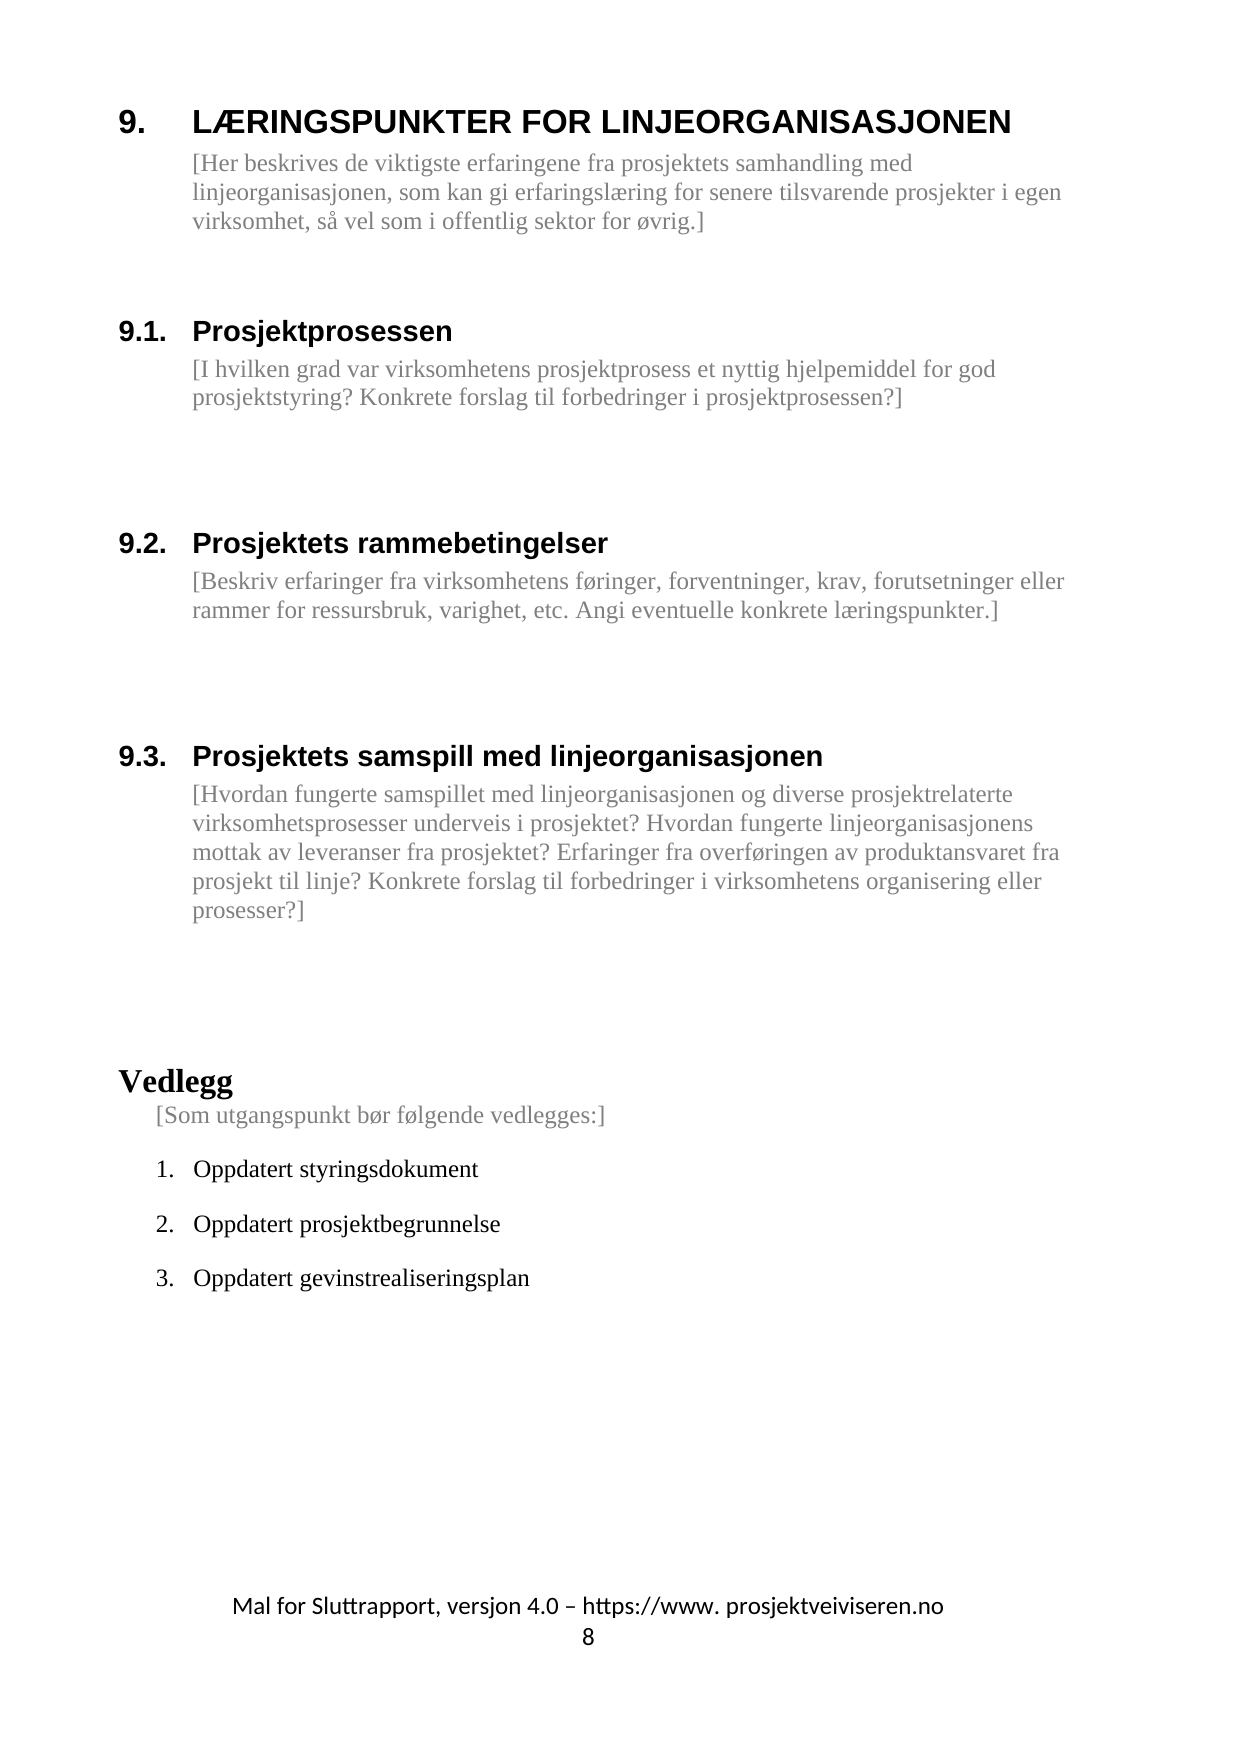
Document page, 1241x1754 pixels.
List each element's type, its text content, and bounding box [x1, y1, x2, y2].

text [Her beskrives de viktigste erfaringene fra prosjektets samhandling med linjeorganisasjonen, som kan gi erfaringslæring for senere tilsvarende prosjekter i egen virksomhet, så vel som i offentlig sektor for øvrig.] [192, 147, 1078, 235]
text [Hvordan fungerte samspillet med linjeorganisasjonen og diverse prosjektrelaterte virksomhetsprosesser underveis i prosjektet? Hvordan fungerte linjeorganisasjonens mottak av leveranser fra prosjektet? Erfaringer fra overføringen av produktansvaret fra prosjekt til linje? Konkrete forslag til forbedringer i virksomhetens organisering eller prosesser?] [192, 778, 1078, 924]
list Oppdatert prosjektbegrunnelse [156, 1208, 1078, 1237]
list Oppdatert styringsdokument [156, 1154, 1078, 1183]
text [Som utgangspunkt bør følgende vedlegges:] [118, 1100, 1078, 1129]
text [Beskriv erfaringer fra virksomhetens føringer, forventninger, krav, forutsetninger eller rammer for ressursbruk, varighet, etc. Angi eventuelle konkrete læringspunkter.] [192, 566, 1078, 623]
text [I hvilken grad var virksomhetens prosjektprosess et nyttig hjelpemiddel for god prosjektstyring? Konkrete forslag til forbedringer i prosjektprosessen?] [192, 354, 1078, 411]
text Vedlegg [118, 1062, 1078, 1100]
subtitle Prosjektets rammebetingelser [118, 526, 1078, 560]
subtitle Læringspunkter for linjeorganisasjonen [118, 103, 1078, 141]
subtitle Prosjektets samspill med linjeorganisasjonen [118, 738, 1078, 772]
subtitle Prosjektprosessen [118, 314, 1078, 347]
list Oppdatert gevinstrealiseringsplan [156, 1262, 1078, 1292]
